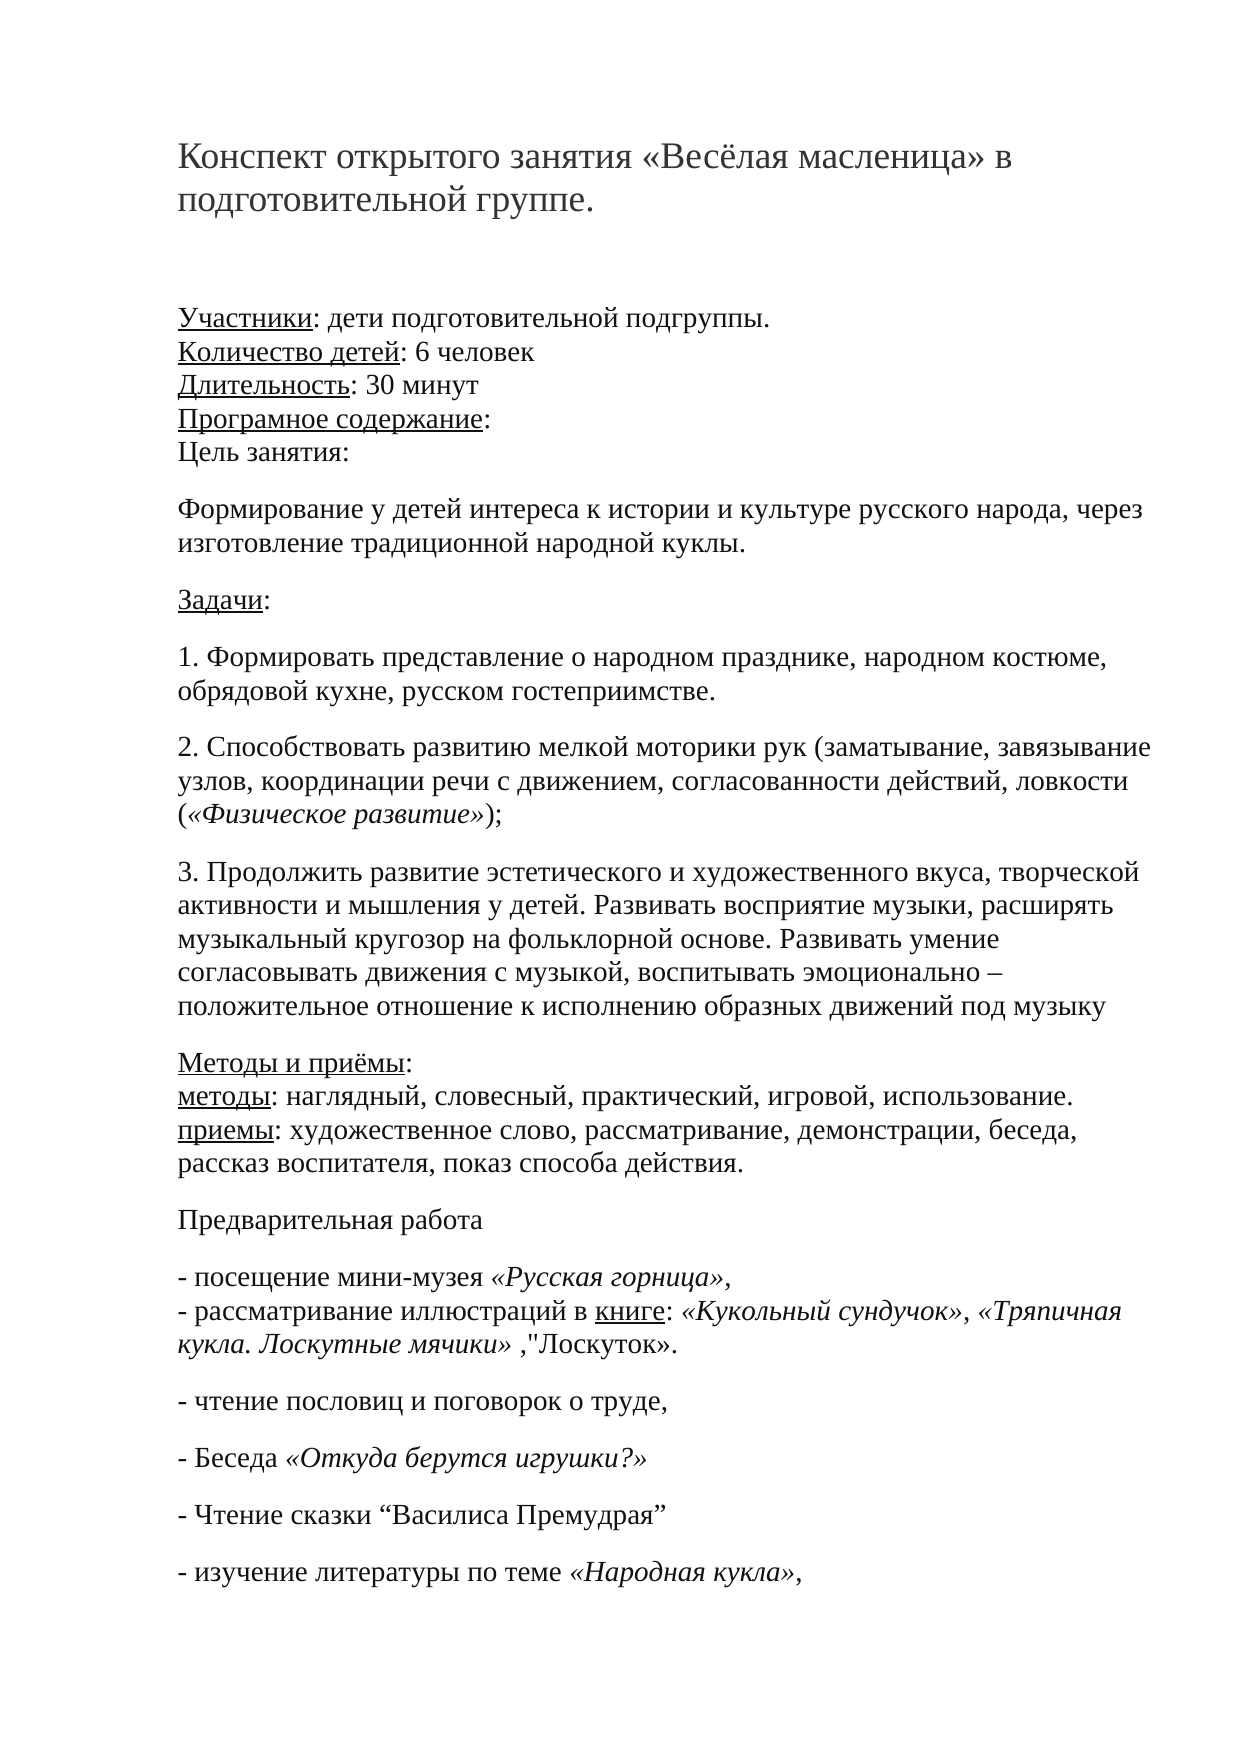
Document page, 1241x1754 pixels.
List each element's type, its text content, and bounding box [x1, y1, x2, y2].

text 1. Формировать представление о народном празднике, народном костюме, обрядовой кухне, русском гостеприимстве. [177, 639, 1152, 706]
text - рассматривание иллюстраций в книге: «Кукольный сундучок», «Тряпичная кукла. Лоскутные мячики» ,"Лоскуток». [177, 1293, 1152, 1360]
text приемы: художественное слово, рассматривание, демонстрации, беседа, рассказ воспитателя, показ способа действия. [177, 1112, 1152, 1179]
text 2. Способствовать развитию мелкой моторики рук (заматывание, завязывание узлов, координации речи с движением, согласованности действий, ловкости («Физическое развитие»); [177, 729, 1152, 830]
text - чтение пословиц и поговорок о труде, [177, 1383, 1152, 1417]
text Количество детей: 6 человек [177, 334, 1152, 367]
text методы: наглядный, словесный, практический, игровой, использование. [177, 1078, 1152, 1112]
text Цель занятия: [177, 434, 1152, 468]
text Участники: дети подготовительной подгруппы. [177, 267, 1152, 334]
text Конспект открытого занятия «Весёлая масленица» в подготовительной группе. [177, 134, 1152, 220]
text - Беседа «Откуда берутся игрушки?» [177, 1440, 1152, 1474]
text 3. Продолжить развитие эстетического и художественного вкуса, творческой активности и мышления у детей. Развивать восприятие музыки, расширять музыкальный кругозор на фольклорной основе. Развивать умение согласовывать движения с музыкой, воспитывать эмоционально – положительное отношение к исполнению образных движений под музыку [177, 854, 1152, 1021]
text - Чтение сказки “Василиса Премудрая” [177, 1497, 1152, 1531]
text Методы и приёмы: [177, 1045, 1152, 1078]
text - посещение мини-музея «Русская горница», [177, 1259, 1152, 1293]
text Длительность: 30 минут [177, 367, 1152, 401]
text - изучение литературы по теме «Народная кукла», [177, 1554, 1152, 1588]
text Програмное содержание: [177, 401, 1152, 434]
text Формирование у детей интереса к истории и культуре русского народа, через изготовление традиционной народной куклы. [177, 492, 1152, 559]
text Предварительная работа [177, 1202, 1152, 1236]
text Задачи: [177, 582, 1152, 616]
